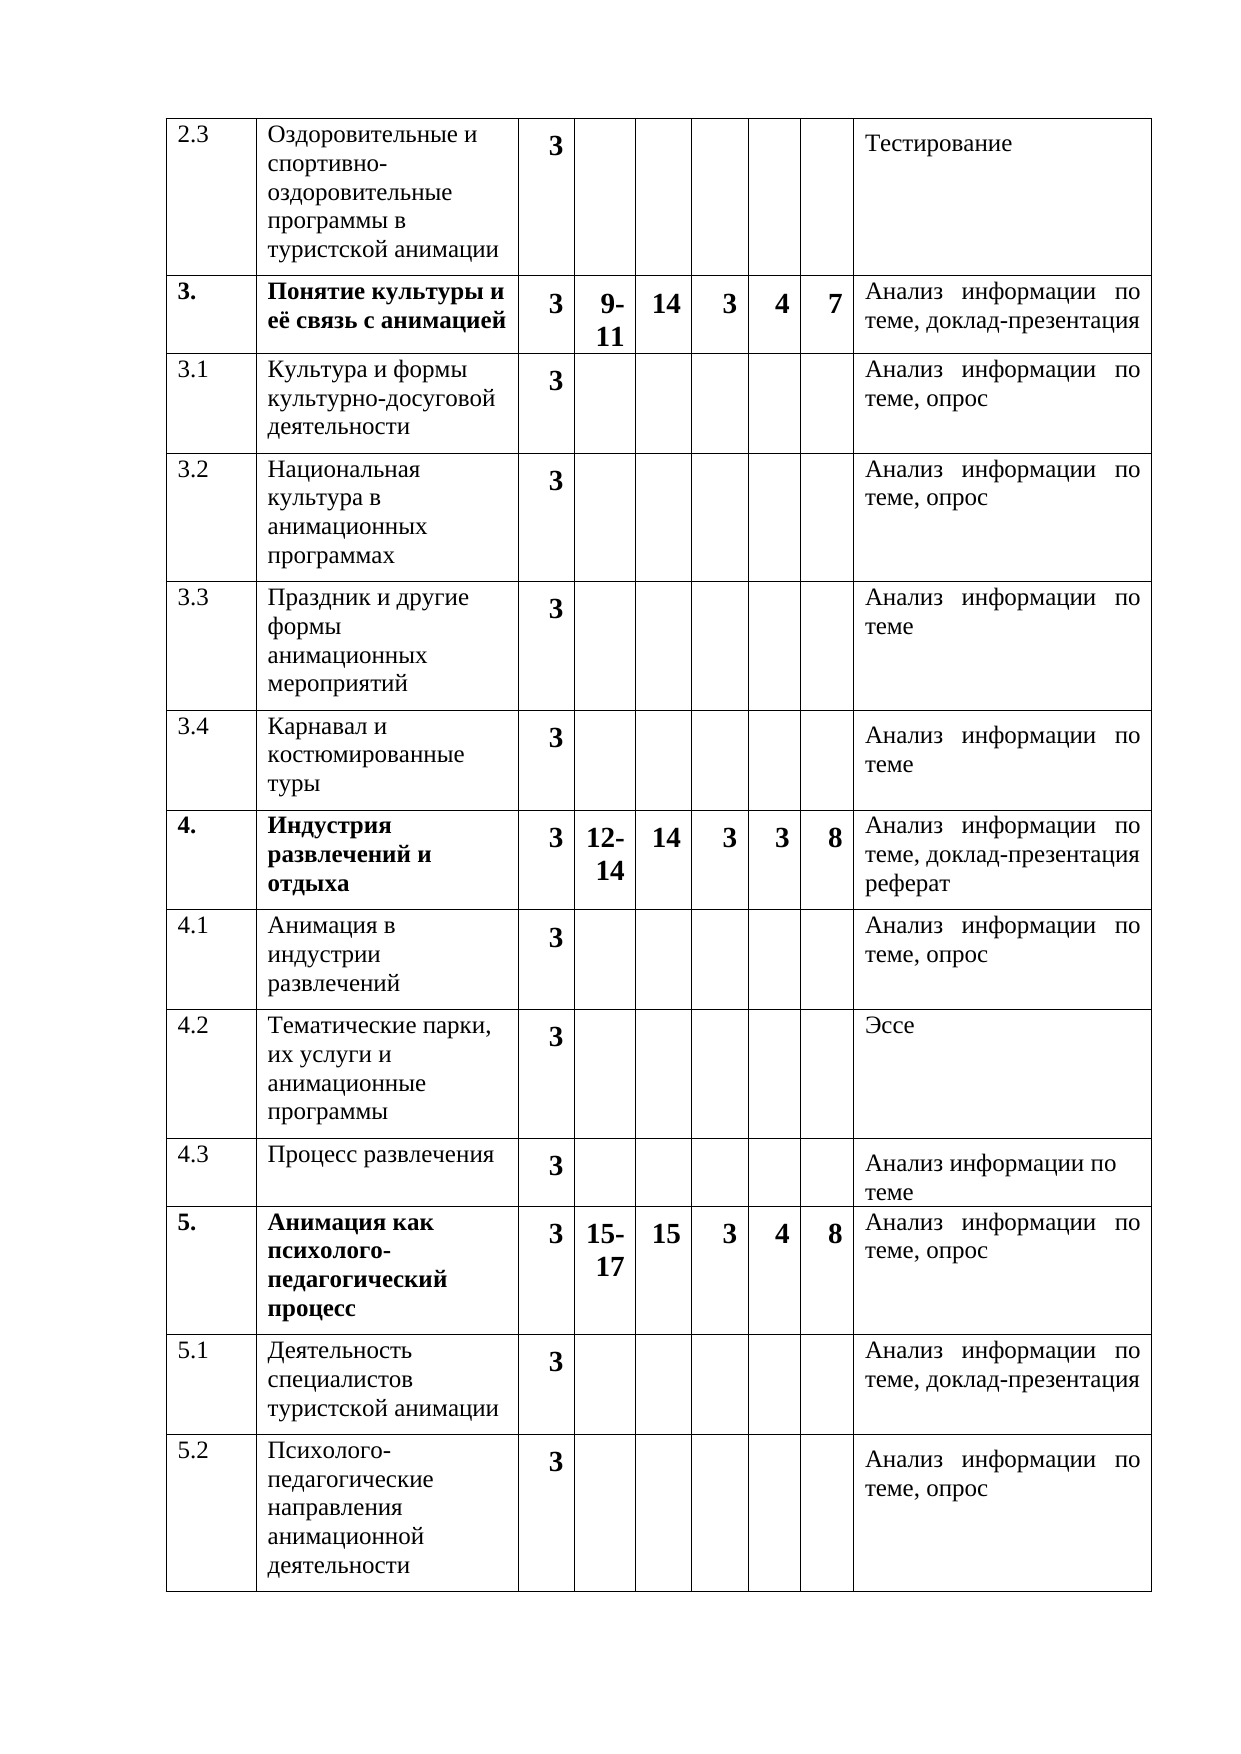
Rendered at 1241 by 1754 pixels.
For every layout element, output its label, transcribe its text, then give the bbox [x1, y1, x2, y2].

table_cell [801, 1335, 853, 1434]
table_cell Карнавал и костюмированные туры [257, 711, 518, 809]
table_cell [749, 119, 800, 275]
table_cell [749, 454, 800, 581]
table_cell 12-14 [575, 811, 635, 909]
table_cell Деятельность специалистов туристской анимации [257, 1335, 518, 1434]
table_cell 3 [519, 354, 574, 453]
table_cell Анализ информации по теме, опрос [854, 354, 1151, 453]
table_cell 3 [692, 811, 748, 909]
table_cell Национальная культура в анимационных программах [257, 454, 518, 581]
table_cell Анализ информации по теме, опрос [854, 910, 1151, 1009]
table_cell 3 [519, 1435, 574, 1591]
table_cell 3.4 [167, 711, 256, 809]
table_cell [636, 711, 691, 809]
table_cell [636, 1435, 691, 1591]
table_cell [636, 910, 691, 1009]
table_cell [692, 582, 748, 710]
table_cell 3 [749, 811, 800, 909]
table_cell 4.1 [167, 910, 256, 1009]
table_cell Анимация в индустрии развлечений [257, 910, 518, 1009]
table_cell 8 [801, 1207, 853, 1334]
table_cell [692, 1335, 748, 1434]
table_cell [575, 1010, 635, 1138]
table_cell [692, 354, 748, 453]
table_cell [575, 910, 635, 1009]
table_cell [575, 1335, 635, 1434]
table_cell 4. [167, 811, 256, 909]
table_cell [575, 454, 635, 581]
table_cell [749, 910, 800, 1009]
table_cell Анализ информации по теме [854, 1139, 1151, 1206]
table_cell [575, 1435, 635, 1591]
table_cell [692, 454, 748, 581]
table_cell 3 [692, 276, 748, 353]
table_cell [636, 354, 691, 453]
table_cell 8 [801, 811, 853, 909]
table_cell Анализ информации по теме, опрос [854, 1435, 1151, 1591]
table_cell [575, 582, 635, 710]
table_cell 5.2 [167, 1435, 256, 1591]
table_cell 3 [519, 454, 574, 581]
table_cell 7 [801, 276, 853, 353]
table_cell [692, 1010, 748, 1138]
table_cell 3 [519, 811, 574, 909]
table_cell [636, 582, 691, 710]
table_cell 3 [519, 1010, 574, 1138]
table_cell 3 [519, 711, 574, 809]
table_cell [801, 1435, 853, 1591]
table_cell Анализ информации по теме, доклад-презентация [854, 276, 1151, 353]
table_cell Анимация как психолого-педагогический процесс [257, 1207, 518, 1334]
table_cell Тестирование [854, 119, 1151, 275]
table_cell [692, 1435, 748, 1591]
table_cell [575, 354, 635, 453]
table_cell Анализ информации по теме, доклад-презентация [854, 1335, 1151, 1434]
table_cell [749, 1010, 800, 1138]
table_cell Анализ информации по теме, опрос [854, 454, 1151, 581]
table_cell 15-17 [575, 1207, 635, 1334]
table_cell [636, 1335, 691, 1434]
table_cell [749, 1435, 800, 1591]
table_cell 3 [519, 1207, 574, 1334]
table_cell [801, 454, 853, 581]
table_cell [749, 1139, 800, 1206]
table_cell Анализ информации по теме, доклад-презентация реферат [854, 811, 1151, 909]
table_cell [801, 1010, 853, 1138]
table_cell [801, 354, 853, 453]
table_cell [692, 119, 748, 275]
table_cell [801, 119, 853, 275]
table_cell 4 [749, 1207, 800, 1334]
table_cell [575, 1139, 635, 1206]
table_cell 3 [692, 1207, 748, 1334]
table_cell [749, 354, 800, 453]
table_cell 3. [167, 276, 256, 353]
table_cell [801, 582, 853, 710]
table_cell [575, 711, 635, 809]
table_cell 14 [636, 276, 691, 353]
table_cell Культура и формы культурно-досуговой деятельности [257, 354, 518, 453]
table_cell [801, 910, 853, 1009]
table_cell Эссе [854, 1010, 1151, 1138]
table_cell 3 [519, 119, 574, 275]
table_cell [749, 1335, 800, 1434]
table_cell Психолого-педагогические направления анимационной деятельности [257, 1435, 518, 1591]
table_cell 14 [636, 811, 691, 909]
table_cell Анализ информации по теме [854, 582, 1151, 710]
table_cell 5. [167, 1207, 256, 1334]
table_cell [636, 119, 691, 275]
table_cell [636, 1139, 691, 1206]
table_cell 3.2 [167, 454, 256, 581]
table_cell Праздник и другие формы анимационных мероприятий [257, 582, 518, 710]
table_cell [636, 1010, 691, 1138]
table_cell [692, 1139, 748, 1206]
table_cell 3 [519, 1139, 574, 1206]
table_cell [801, 1139, 853, 1206]
table_cell [692, 910, 748, 1009]
table_cell Индустрия развлечений и отдыха [257, 811, 518, 909]
table_cell Оздоровительные и спортивно-оздоровительные программы в туристской анимации [257, 119, 518, 275]
table_cell 4.3 [167, 1139, 256, 1206]
table_cell 5.1 [167, 1335, 256, 1434]
table_cell [636, 454, 691, 581]
table_cell 15 [636, 1207, 691, 1334]
table_cell Процесс развлечения [257, 1139, 518, 1206]
table_cell 3 [519, 276, 574, 353]
table_cell 3.1 [167, 354, 256, 453]
table_cell 4 [749, 276, 800, 353]
table_cell 3 [519, 910, 574, 1009]
table_cell 3.3 [167, 582, 256, 710]
table_cell [801, 711, 853, 809]
table_cell 9-11 [575, 276, 635, 353]
table_cell 3 [519, 1335, 574, 1434]
table_cell [749, 582, 800, 710]
table_cell 2.3 [167, 119, 256, 275]
table_cell 3 [519, 582, 574, 710]
table_cell [749, 711, 800, 809]
table_cell Анализ информации по теме [854, 711, 1151, 809]
table_cell [575, 119, 635, 275]
table_cell Понятие культуры и её связь с анимацией [257, 276, 518, 353]
table_cell 4.2 [167, 1010, 256, 1138]
table_cell Анализ информации по теме, опрос [854, 1207, 1151, 1334]
table_cell Тематические парки, их услуги и анимационные программы [257, 1010, 518, 1138]
table_cell [692, 711, 748, 809]
